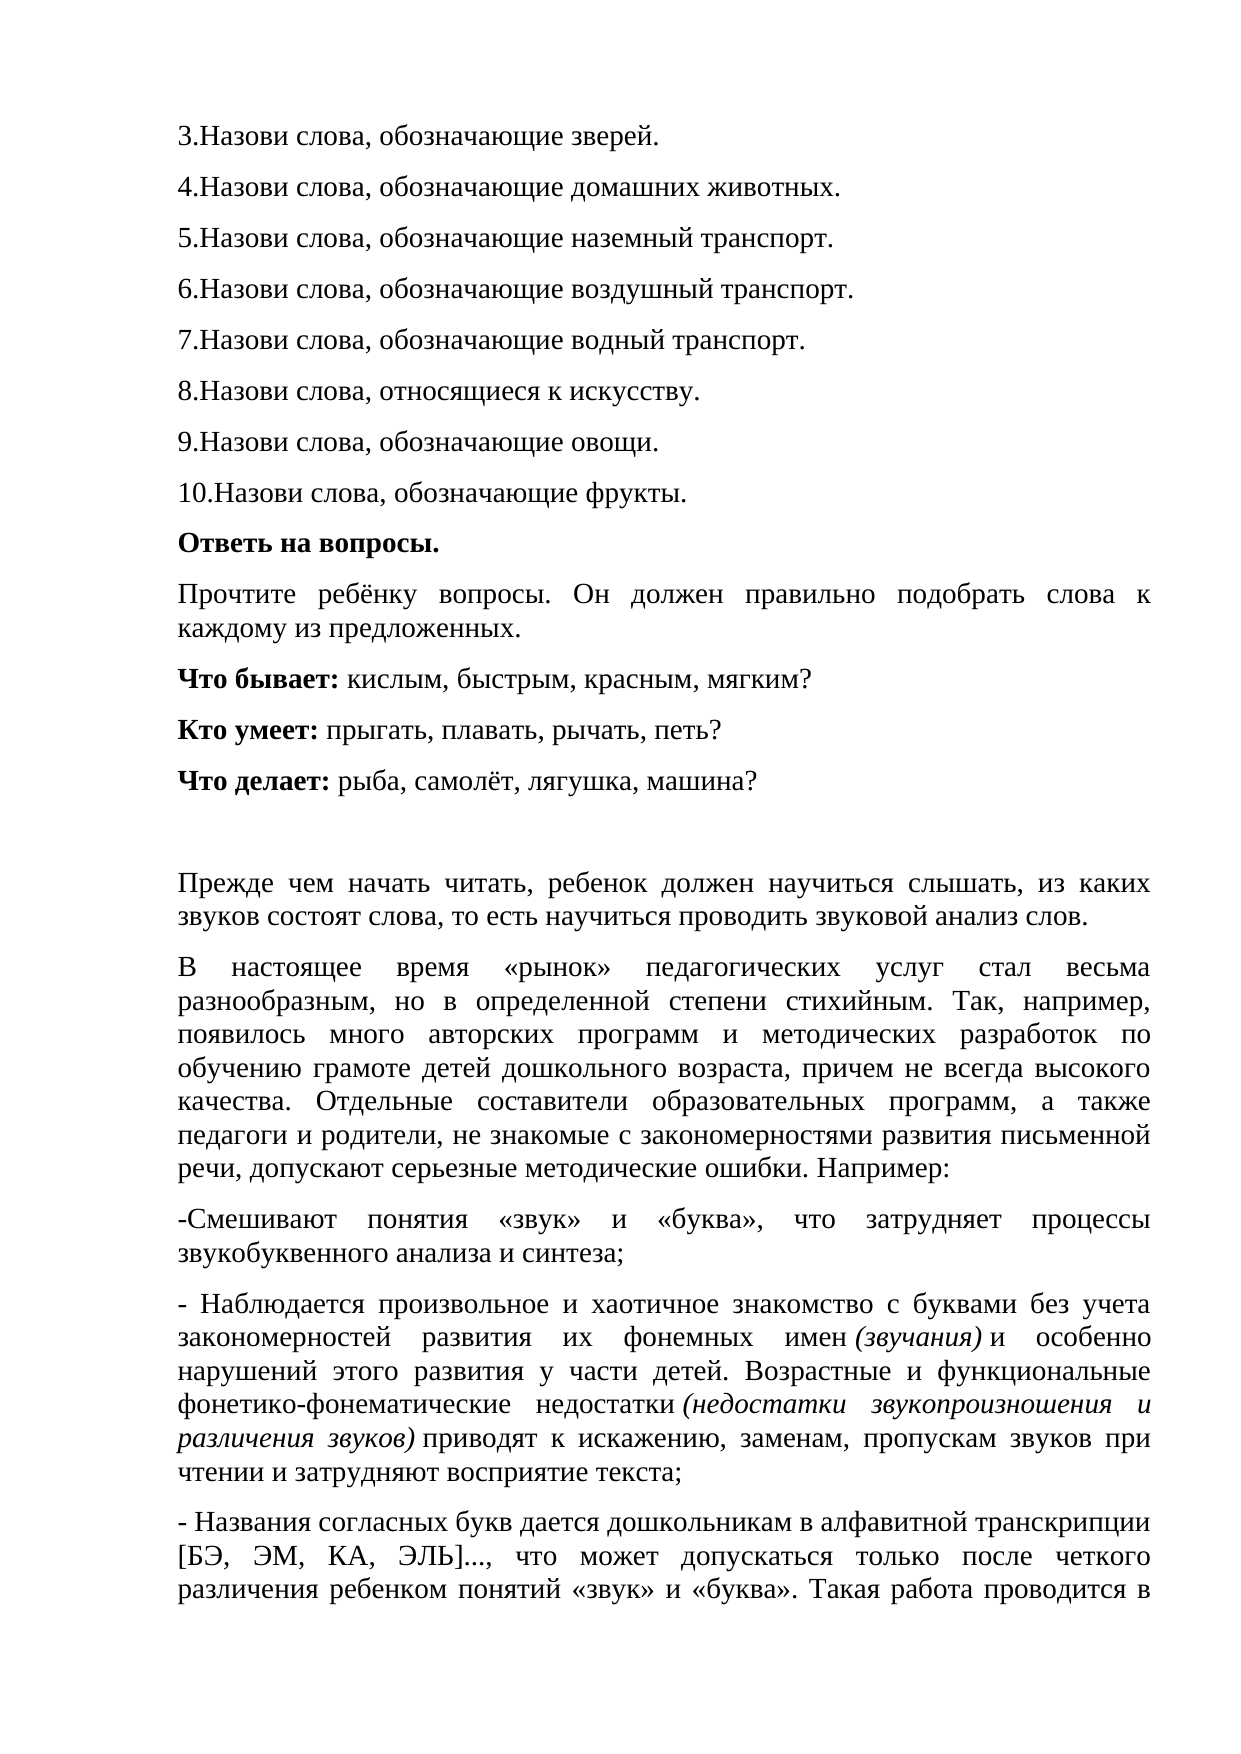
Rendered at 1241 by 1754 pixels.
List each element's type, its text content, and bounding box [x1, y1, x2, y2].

text 5.Назови слова, обозначающие наземный транспорт. [177, 220, 1152, 253]
text 3.Назови слова, обозначающие зверей. [177, 118, 1152, 152]
text Ответь на вопросы. [177, 526, 1152, 559]
text 10.Назови слова, обозначающие фрукты. [177, 475, 1152, 508]
text - Наблюдается произвольное и хаотичное знакомство с буквами без учета закономерностей развития их фонемных имен (звучания) и особенно нарушений этого развития у части детей. Возрастные и функциональные фонетико-фонематические недостатки (недостатки звукопроизношения и различения звуков) приводят к искажению, заменам, пропускам звуков при чтении и затрудняют восприятие текста; [177, 1286, 1152, 1487]
text Кто умеет: прыгать, плавать, рычать, петь? [177, 712, 1152, 746]
text 8.Назови слова, относящиеся к искусству. [177, 373, 1152, 406]
text Что делает: рыба, самолёт, лягушка, машина? [177, 763, 1152, 796]
text 7.Назови слова, обозначающие водный транспорт. [177, 322, 1152, 355]
text Что бывает: кислым, быстрым, красным, мягким? [177, 661, 1152, 694]
text Прочтите ребёнку вопросы. Он должен правильно подобрать слова к каждому из предложенных. [177, 577, 1152, 644]
text 6.Назови слова, обозначающие воздушный транспорт. [177, 271, 1152, 304]
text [177, 1504, 1152, 1605]
text Прежде чем начать читать, ребенок должен научиться слышать, из каких звуков состоят слова, то есть научиться проводить звуковой анализ слов. [177, 865, 1152, 932]
text В настоящее время «рынок» педагогических услуг стал весьма разнообразным, но в определенной степени стихийным. Так, например, появилось много авторских программ и методических разработок по обучению грамоте детей дошкольного возраста, причем не всегда высокого качества. Отдельные составители образовательных программ, а также педагоги и родители, не знакомые с закономерностями развития письменной речи, допускают серьезные методические ошибки. Например: [177, 949, 1152, 1184]
text 4.Назови слова, обозначающие домашних животных. [177, 169, 1152, 203]
text -Смешивают понятия «звук» и «буква», что затрудняет процессы звукобуквенного анализа и синтеза; [177, 1201, 1152, 1268]
text 9.Назови слова, обозначающие овощи. [177, 424, 1152, 457]
